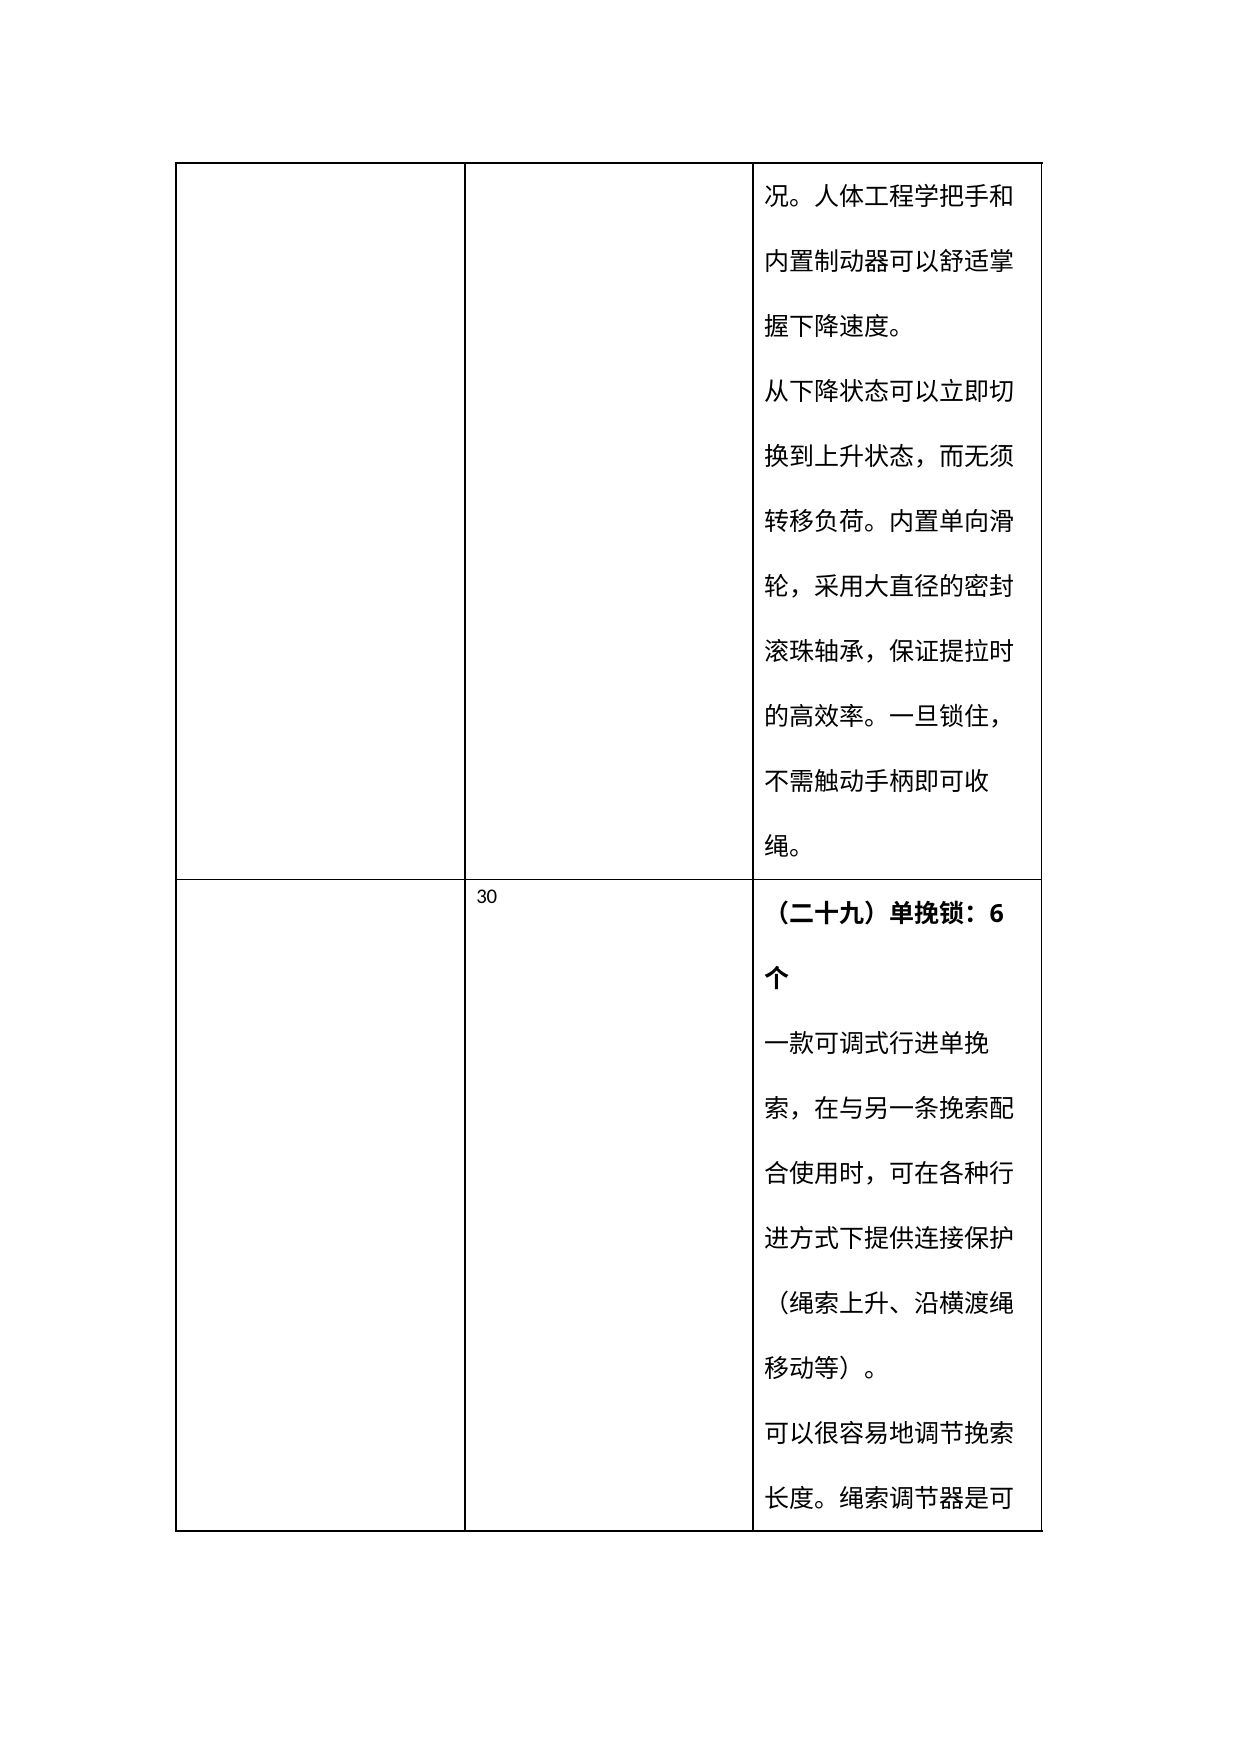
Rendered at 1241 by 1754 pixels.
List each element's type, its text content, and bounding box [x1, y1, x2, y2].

table_cell 29 [466, 164, 752, 878]
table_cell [754, 164, 1041, 878]
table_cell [754, 880, 1041, 1530]
table_cell 30 [466, 880, 752, 1530]
table_cell [177, 880, 464, 1530]
table_cell [177, 164, 464, 878]
